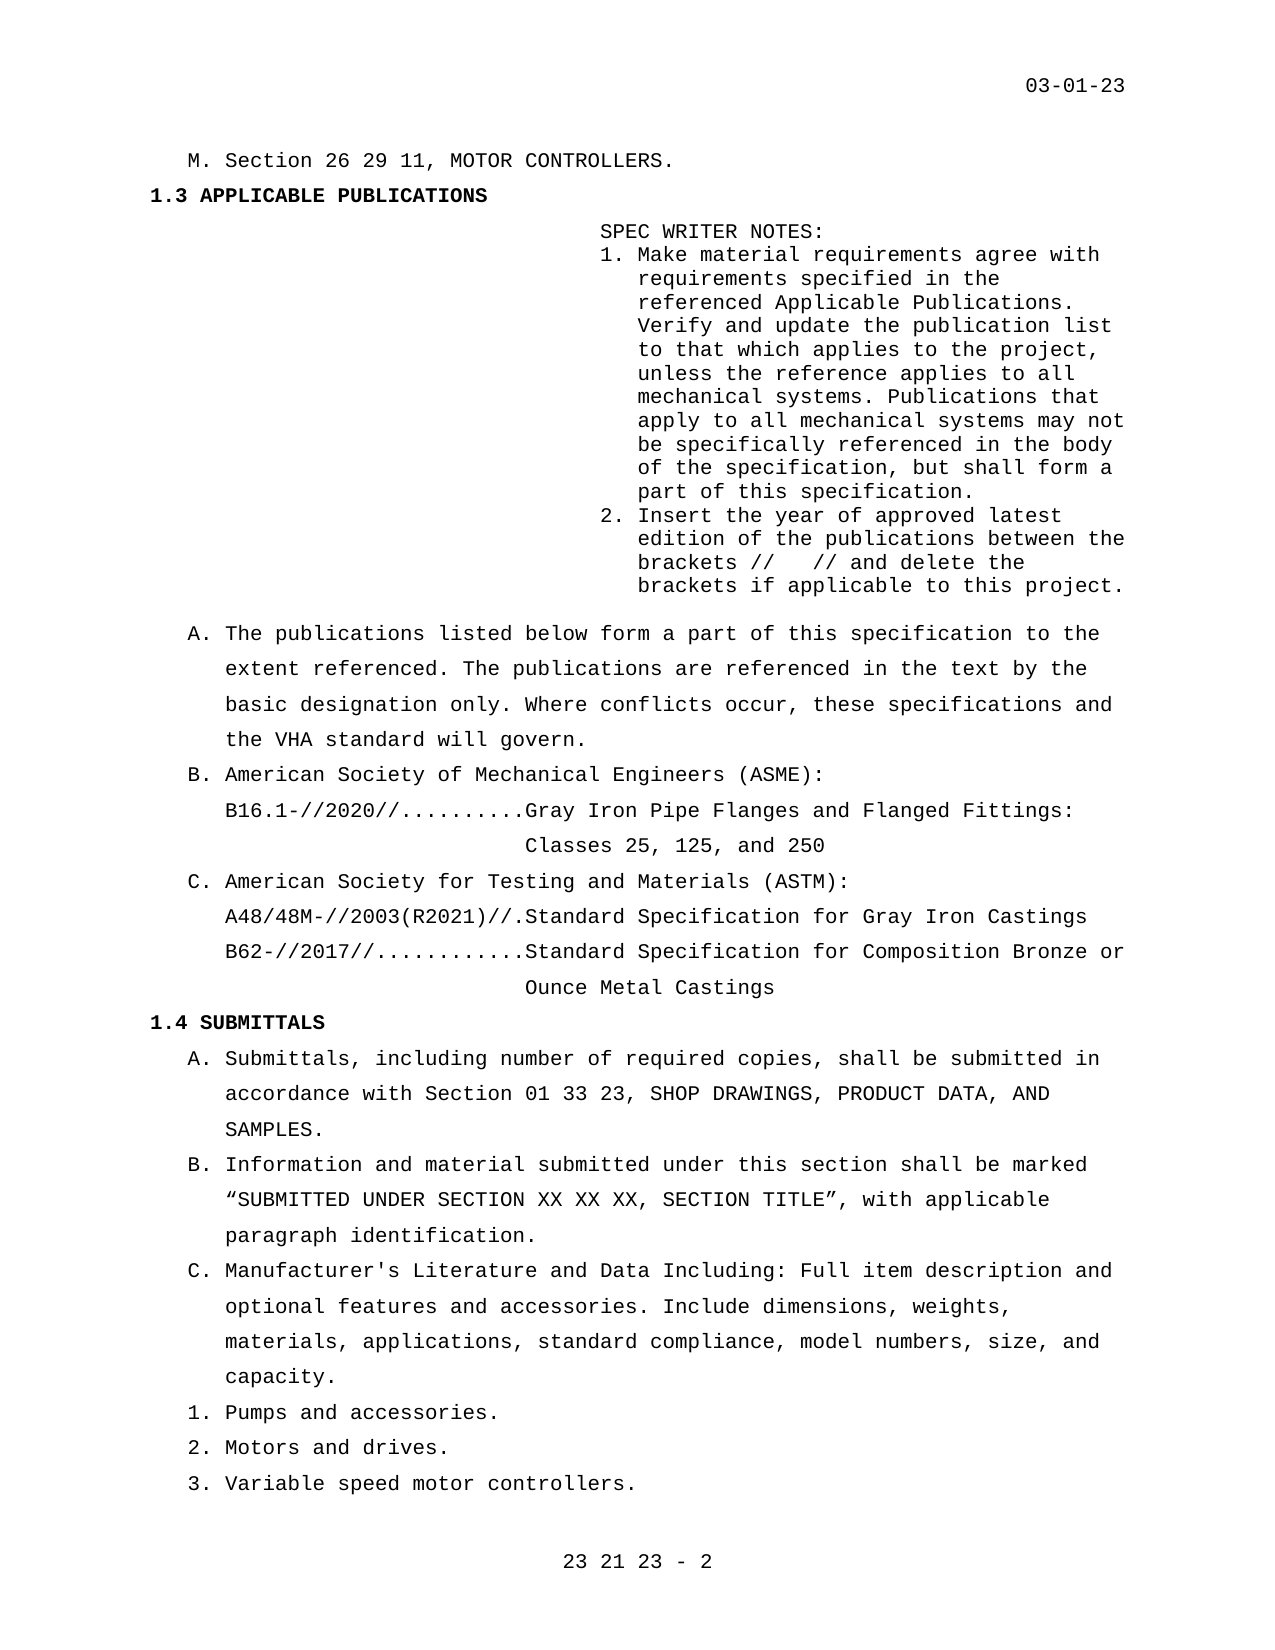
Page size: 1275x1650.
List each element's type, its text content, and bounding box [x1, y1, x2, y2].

text B16.1-//2020// Gray Iron Pipe Flanges and Flanged Fittings: Classes 25, 125, and 250 [225, 800, 1125, 859]
text American Society of Mechanical Engineers (ASME): [187, 764, 1125, 788]
text Variable speed motor controllers. [187, 1473, 1125, 1496]
text Section 26 29 11, MOTOR CONTROLLERS. [187, 150, 1125, 174]
text SUBMITTALS [150, 1012, 1125, 1036]
text The publications listed below form a part of this specification to the extent referenced. The publications are referenced in the text by the basic designation only. Where conflicts occur, these specifications and the VHA standard will govern. [187, 623, 1125, 753]
text Submittals, including number of required copies, shall be submitted in accordance with Section 01 33 23, SHOP DRAWINGS, PRODUCT DATA, AND SAMPLES. [187, 1048, 1125, 1142]
text Manufacturer's Literature and Data Including: Full item description and optional features and accessories. Include dimensions, weights, materials, applications, standard compliance, model numbers, size, and capacity. [187, 1260, 1125, 1390]
text Motors and drives. [187, 1437, 1125, 1461]
text Pumps and accessories. [187, 1402, 1125, 1426]
text A48/48M-//2003(R2021)// Standard Specification for Gray Iron Castings [225, 906, 1125, 930]
text 1. Make material requirements agree with requirements specified in the referenced Applicable Publications. Verify and update the publication list to that which applies to the project, unless the reference applies to all mechanical systems. Publications that apply to all mechanical systems may not be specifically referenced in the body of the specification, but shall form a part of this specification. [600, 244, 1125, 504]
text American Society for Testing and Materials (ASTM): [187, 871, 1125, 894]
text B62-//2017// Standard Specification for Composition Bronze or Ounce Metal Castings [225, 942, 1125, 1001]
text Information and material submitted under this section shall be marked “SUBMITTED UNDER SECTION XX XX XX, SECTION TITLE”, with applicable paragraph identification. [187, 1154, 1125, 1248]
text APPLICABLE PUBLICATIONS [150, 185, 1125, 209]
text SPEC WRITER NOTES: [600, 221, 1125, 244]
text 2. Insert the year of approved latest edition of the publications between the brackets // // and delete the brackets if applicable to this project. [600, 504, 1125, 599]
